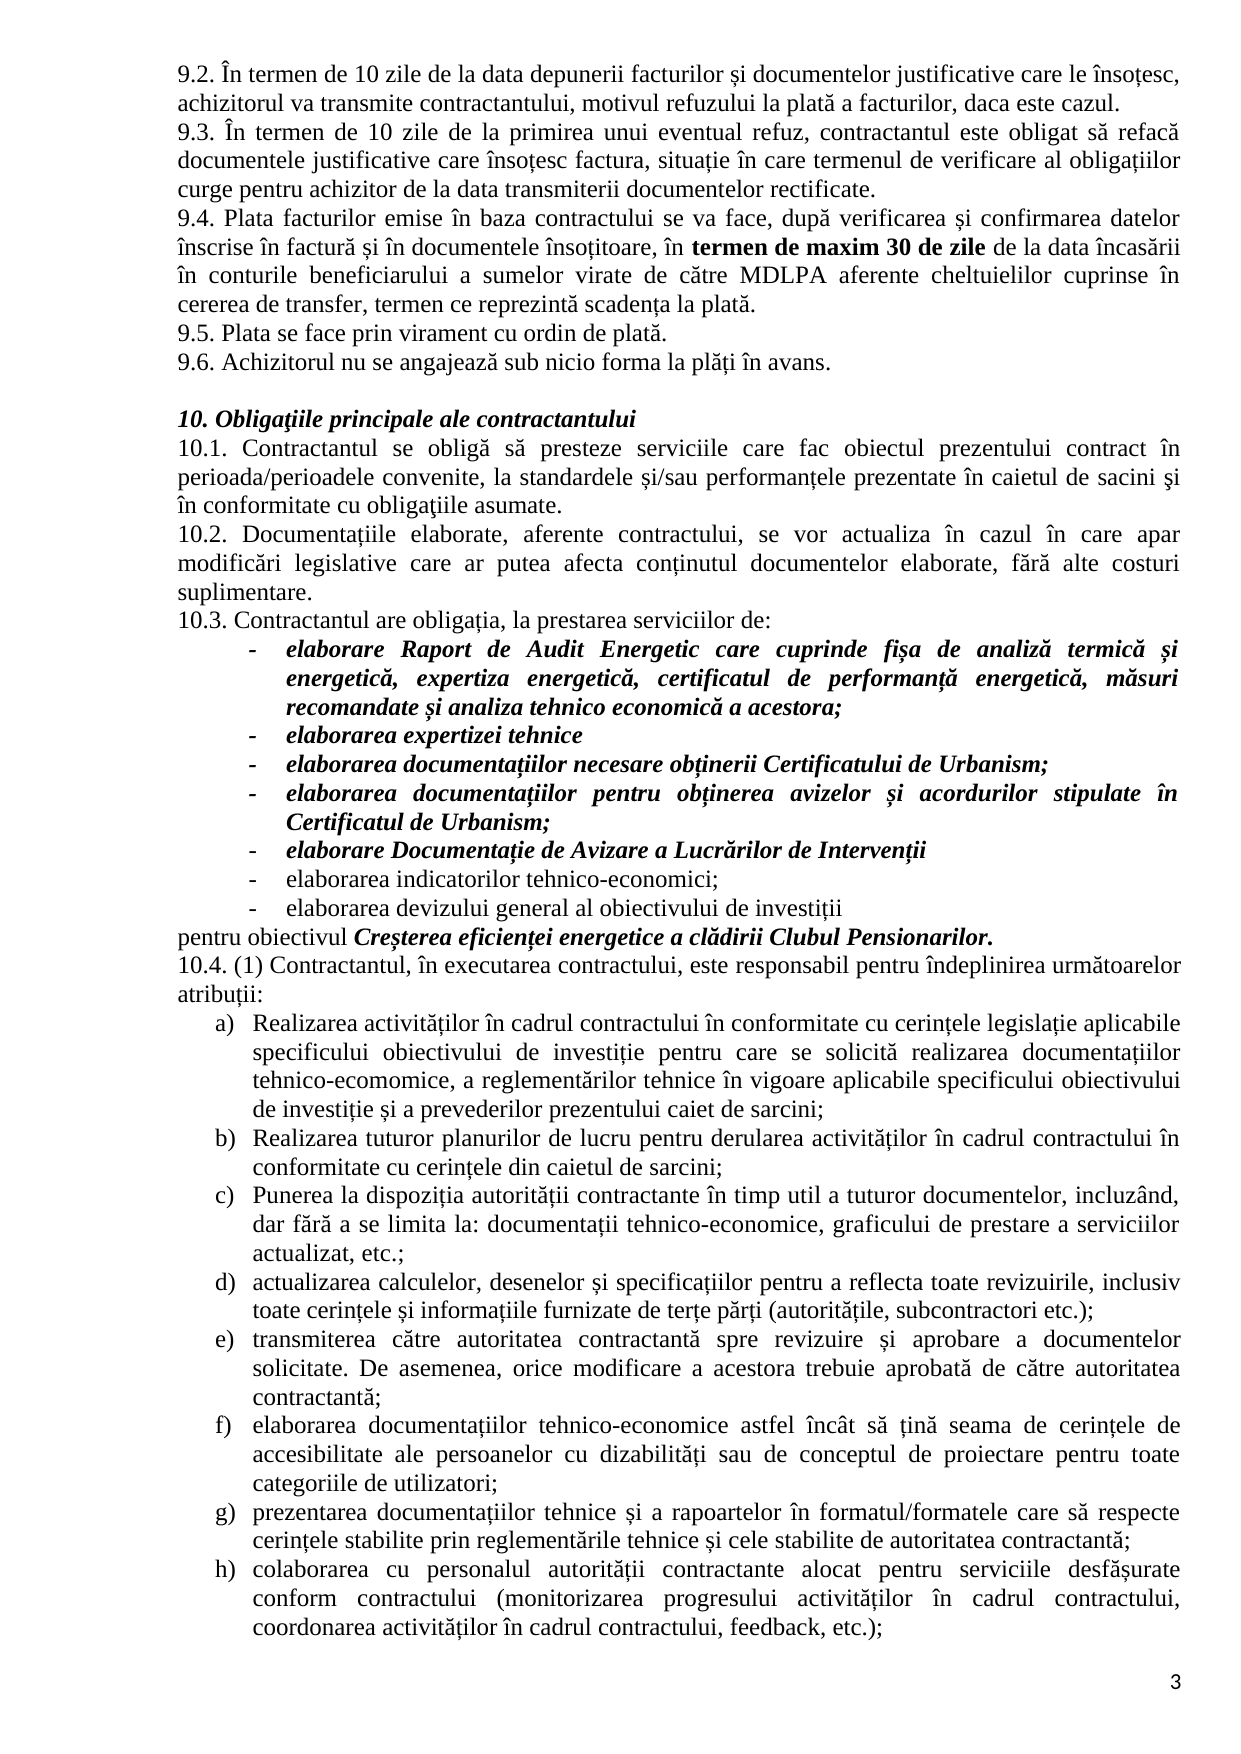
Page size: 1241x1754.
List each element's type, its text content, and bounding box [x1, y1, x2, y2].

list Realizarea activităților în cadrul contractului în conformitate cu cerințele legislație aplicabile specificului obiectivului de investiție pentru care se solicită realizarea documentațiilor tehnico-ecomomice, a reglementărilor tehnice în vigoare aplicabile specificului obiectivului de investiție și a prevederilor prezentului caiet de sarcini; [215, 1008, 1181, 1123]
list elaborarea documentațiilor necesare obținerii Certificatului de Urbanism; [248, 749, 1181, 778]
list elaborare Raport de Audit Energetic care cuprinde fișa de analiză termică și energetică, expertiza energetică, certificatul de performanță energetică, măsuri recomandate și analiza tehnico economică a acestora; [248, 634, 1181, 720]
text 9.4. Plata facturilor emise în baza contractului se va face, după verificarea și confirmarea datelor înscrise în factură și în documentele însoțitoare, în termen de maxim 30 de zile de la data încasării în conturile beneficiarului a sumelor virate de către MDLPA aferente cheltuielilor cuprinse în cererea de transfer, termen ce reprezintă scadența la plată. [177, 203, 1181, 318]
text 10.4. (1) Contractantul, în executarea contractului, este responsabil pentru îndeplinirea următoarelor atribuții: [177, 950, 1181, 1008]
list transmiterea către autoritatea contractantă spre revizuire și aprobare a documentelor solicitate. De asemenea, orice modificare a acestora trebuie aprobată de către autoritatea contractantă; [215, 1324, 1181, 1410]
text pentru obiectivul Creșterea eficienței energetice a clădirii Clubul Pensionarilor. [177, 922, 1181, 950]
text 9.6. Achizitorul nu se angajează sub nicio forma la plăți în avans. [177, 347, 1181, 375]
text 10.2. Documentațiile elaborate, aferente contractului, se vor actualiza în cazul în care apar modificări legislative care ar putea afecta conținutul documentelor elaborate, fără alte costuri suplimentare. [177, 519, 1181, 605]
list Punerea la dispoziția autorității contractante în timp util a tuturor documentelor, incluzând, dar fără a se limita la: documentații tehnico-economice, graficului de prestare a serviciilor actualizat, etc.; [215, 1180, 1181, 1267]
list prezentarea documentațiilor tehnice și a rapoartelor în formatul/formatele care să respecte cerințele stabilite prin reglementările tehnice și cele stabilite de autoritatea contractantă; [215, 1497, 1181, 1554]
list elaborarea documentațiilor pentru obținerea avizelor și acordurilor stipulate în Certificatul de Urbanism; [248, 778, 1181, 835]
list actualizarea calculelor, desenelor și specificațiilor pentru a reflecta toate revizuirile, inclusiv toate cerințele și informațiile furnizate de terțe părți (autoritățile, subcontractori etc.); [215, 1267, 1181, 1324]
list elaborare Documentație de Avizare a Lucrărilor de Intervenții [248, 835, 1181, 864]
list Realizarea tuturor planurilor de lucru pentru derularea activităților în cadrul contractului în conformitate cu cerințele din caietul de sarcini; [215, 1123, 1181, 1180]
list elaborarea expertizei tehnice [248, 720, 1181, 749]
list elaborarea devizului general al obiectivului de investiții [248, 893, 1181, 922]
list elaborarea documentațiilor tehnico-economice astfel încât să țină seama de cerințele de accesibilitate ale persoanelor cu dizabilități sau de conceptul de proiectare pentru toate categoriile de utilizatori; [215, 1410, 1181, 1497]
list elaborarea indicatorilor tehnico-economici; [248, 864, 1181, 893]
text 10.3. Contractantul are obligația, la prestarea serviciilor de: [177, 605, 1181, 634]
text 9.5. Plata se face prin virament cu ordin de plată. [177, 318, 1181, 347]
text 10.1. Contractantul se obligă să presteze serviciile care fac obiectul prezentului contract în perioada/perioadele convenite, la standardele și/sau performanțele prezentate în caietul de sacini şi în conformitate cu obligaţiile asumate. [177, 433, 1181, 519]
text 10. Obligaţiile principale ale contractantului [177, 404, 1181, 433]
text 9.3. În termen de 10 zile de la primirea unui eventual refuz, contractantul este obligat să refacă documentele justificative care însoțesc factura, situație în care termenul de verificare al obligațiilor curge pentru achizitor de la data transmiterii documentelor rectificate. [177, 117, 1181, 203]
text 9.2. În termen de 10 zile de la data depunerii facturilor și documentelor justificative care le însoțesc, achizitorul va transmite contractantului, motivul refuzului la plată a facturilor, daca este cazul. [177, 59, 1181, 117]
list colaborarea cu personalul autorității contractante alocat pentru serviciile desfășurate conform contractului (monitorizarea progresului activităților în cadrul contractului, coordonarea activităților în cadrul contractului, feedback, etc.); [215, 1554, 1181, 1640]
